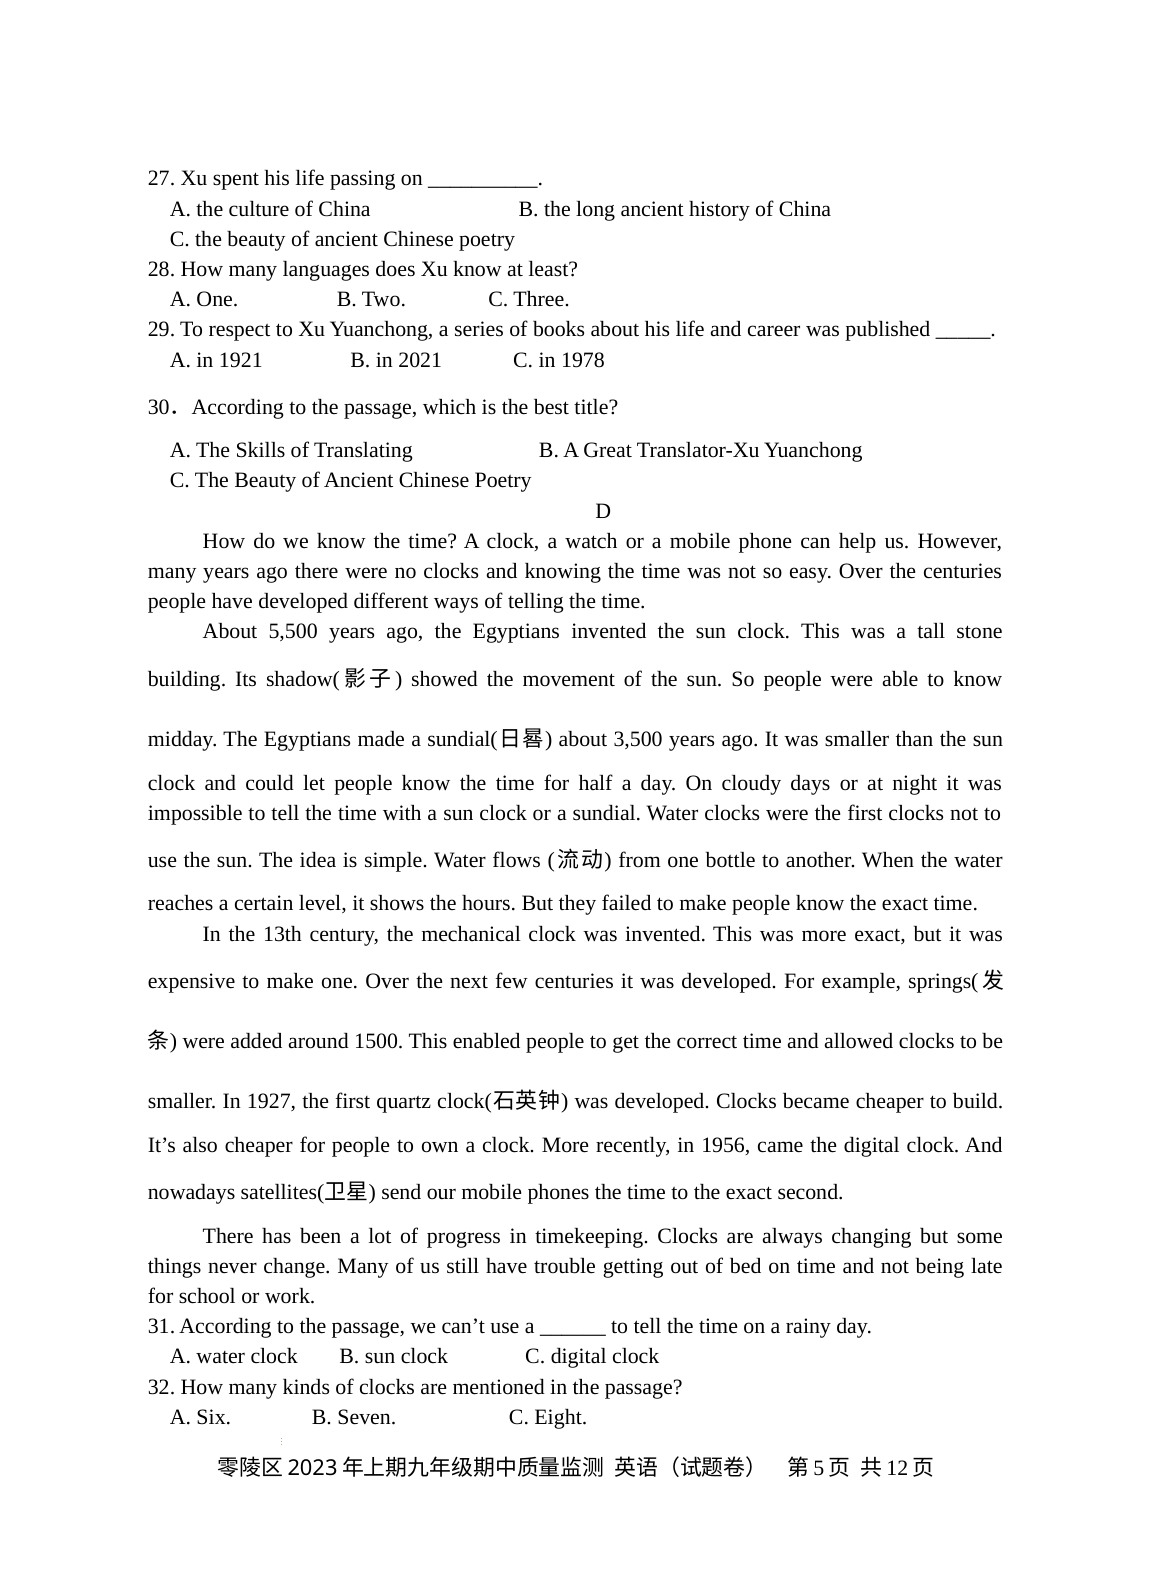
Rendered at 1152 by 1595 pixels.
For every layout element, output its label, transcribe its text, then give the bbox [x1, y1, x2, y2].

text D [148, 495, 1004, 525]
text 27. Xu spent his life passing on __________. [148, 163, 1004, 193]
text 28. How many languages does Xu know at least? [148, 253, 1004, 284]
text A. One. B. Two. C. Three. [148, 284, 1004, 314]
text There has been a lot of progress in timekeeping. Clocks are always changing but some things never change. Many of us still have trouble getting out of bed on time and not being late for school or work. [148, 1220, 1004, 1311]
text 29. To respect to Xu Yuanchong, a series of books about his life and career was published _____. [148, 314, 1004, 344]
text A. in 1921 B. in 2021 C. in 1978 [148, 344, 1004, 374]
text A. The Skills of Translating B. A Great Translator-Xu Yuanchong [148, 435, 1004, 465]
text In the 13th century, the mechanical clock was invented. This was more exact, but it was expensive to make one. Over the next few centuries it was developed. For example, springs(发条) were added around 1500. This enabled people to get the correct time and allowed clocks to be smaller. In 1927, the first quartz clock(石英钟) was developed. Clocks became cheaper to build. It’s also cheaper for people to own a clock. More recently, in 1956, came the digital clock. And nowadays satellites(卫星) send our mobile phones the time to the exact second. [148, 918, 1004, 1220]
text C. The Beauty of Ancient Chinese Poetry [148, 465, 1004, 495]
text C. the beauty of ancient Chinese poetry [148, 223, 1004, 253]
text 32. How many kinds of clocks are mentioned in the passage? [148, 1371, 1004, 1401]
text About 5,500 years ago, the Egyptians invented the sun clock. This was a tall stone building. Its shadow(影子) showed the movement of the sun. So people were able to know midday. The Egyptians made a sundial(日晷) about 3,500 years ago. It was smaller than the sun clock and could let people know the time for half a day. On cloudy days or at night it was impossible to tell the time with a sun clock or a sundial. Water clocks were the first clocks not to use the sun. The idea is simple. Water flows (流动) from one bottle to another. When the water reaches a certain level, it shows the hours. But they failed to make people know the exact time. [148, 616, 1004, 918]
text How do we know the time? A clock, a watch or a mobile phone can help us. However, many years ago there were no clocks and knowing the time was not so easy. Over the centuries people have developed different ways of telling the time. [148, 525, 1004, 616]
text A. Six. B. Seven. C. Eight. [148, 1401, 1004, 1432]
text A. the culture of China B. the long ancient history of China [148, 193, 1004, 223]
text A. water clock B. sun clock C. digital clock [148, 1341, 1004, 1371]
text 30．According to the passage, which is the best title? [148, 374, 1004, 435]
text 31. According to the passage, we can’t use a ______ to tell the time on a rainy day. [148, 1311, 1004, 1341]
